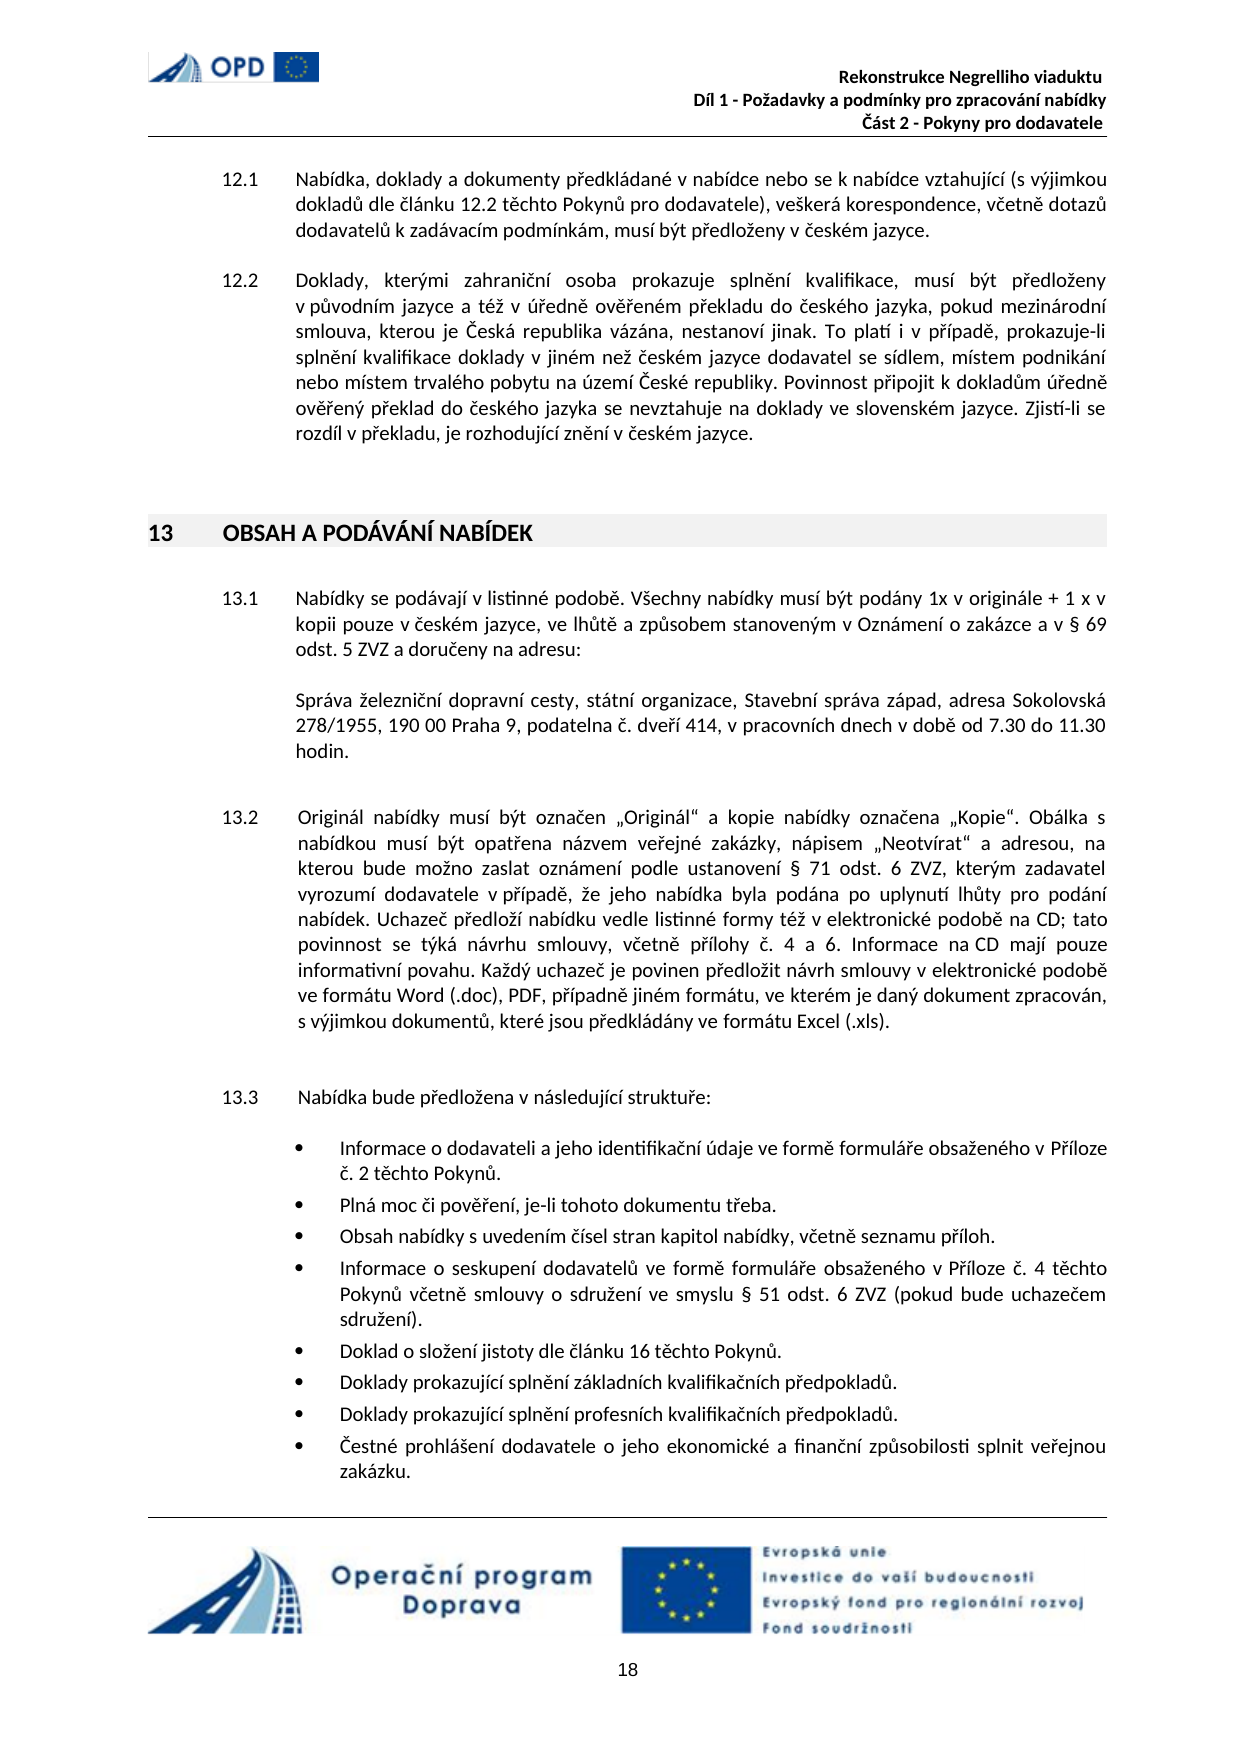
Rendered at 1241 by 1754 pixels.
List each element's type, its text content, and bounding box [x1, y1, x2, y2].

list Doklady, kterými zahraniční osoba prokazuje splnění kvalifikace, musí být předloženy v původním jazyce a též v úředně ověřeném překladu do českého jazyka, pokud mezinárodní smlouva, kterou je Česká republika vázána, nestanoví jinak. To platí i v případě, prokazuje-li splnění kvalifikace doklady v jiném než českém jazyce dodavatel se sídlem, místem podnikání nebo místem trvalého pobytu na území České republiky. Povinnost připojit k dokladům úředně ověřený překlad do českého jazyka se nevztahuje na doklady ve slovenském jazyce. Zjistí-li se rozdíl v překladu, je rozhodující znění v českém jazyce. [221, 268, 1107, 446]
picture [147, 1546, 1085, 1637]
list Doklad o složení jistoty dle článku 16 těchto Pokynů. [295, 1338, 1107, 1363]
list Nabídka bude předložena v následující struktuře: [221, 1084, 1107, 1109]
picture [147, 52, 319, 84]
list Nabídky se podávají v listinné podobě. Všechny nabídky musí být podány 1x v originále + 1 x v kopii pouze v českém jazyce, ve lhůtě a způsobem stanoveným v Oznámení o zakázce a v § 69 odst. 5 ZVZ a doručeny na adresu: [221, 585, 1107, 662]
list Informace o dodavateli a jeho identifikační údaje ve formě formuláře obsaženého v Příloze č. 2 těchto Pokynů. [295, 1135, 1107, 1186]
list Doklady prokazující splnění základních kvalifikačních předpokladů. [295, 1369, 1107, 1395]
list Správa železniční dopravní cesty, státní organizace, Stavební správa západ, adresa Sokolovská 278/1955, 190 00 Praha 9, podatelna č. dveří 414, v pracovních dnech v době od 7.30 do 11.30 hodin. [295, 687, 1107, 763]
subtitle OBSAH A PODÁVÁNÍ NABÍDEK [148, 514, 1107, 547]
list Obsah nabídky s uvedením čísel stran kapitol nabídky, včetně seznamu příloh. [295, 1224, 1107, 1249]
list Čestné prohlášení dodavatele o jeho ekonomické a finanční způsobilosti splnit veřejnou zakázku. [295, 1433, 1107, 1484]
list Originál nabídky musí být označen „Originál“ a kopie nabídky označena „Kopie“. Obálka s nabídkou musí být opatřena názvem veřejné zakázky, nápisem „Neotvírat“ a adresou, na kterou bude možno zaslat oznámení podle ustanovení § 71 odst. 6 ZVZ, kterým zadavatel vyrozumí dodavatele v případě, že jeho nabídka byla podána po uplynutí lhůty pro podání nabídek. Uchazeč předloží nabídku vedle listinné formy též v elektronické podobě na CD; tato povinnost se týká návrhu smlouvy, včetně přílohy č. 4 a 6. Informace na CD mají pouze informativní povahu. Každý uchazeč je povinen předložit návrh smlouvy v elektronické podobě ve formátu Word (.doc), PDF, případně jiném formátu, ve kterém je daný dokument zpracován, s výjimkou dokumentů, které jsou předkládány ve formátu Excel (.xls). [221, 804, 1107, 1033]
list Plná moc či pověření, je-li tohoto dokumentu třeba. [295, 1192, 1107, 1217]
list Informace o seskupení dodavatelů ve formě formuláře obsaženého v Příloze č. 4 těchto Pokynů včetně smlouvy o sdružení ve smyslu § 51 odst. 6 ZVZ (pokud bude uchazečem sdružení). [295, 1255, 1107, 1332]
list Doklady prokazující splnění profesních kvalifikačních předpokladů. [295, 1401, 1107, 1427]
list Nabídka, doklady a dokumenty předkládané v nabídce nebo se k nabídce vztahující (s výjimkou dokladů dle článku 12.2 těchto Pokynů pro dodavatele), veškerá korespondence, včetně dotazů dodavatelů k zadávacím podmínkám, musí být předloženy v českém jazyce. [221, 166, 1107, 242]
